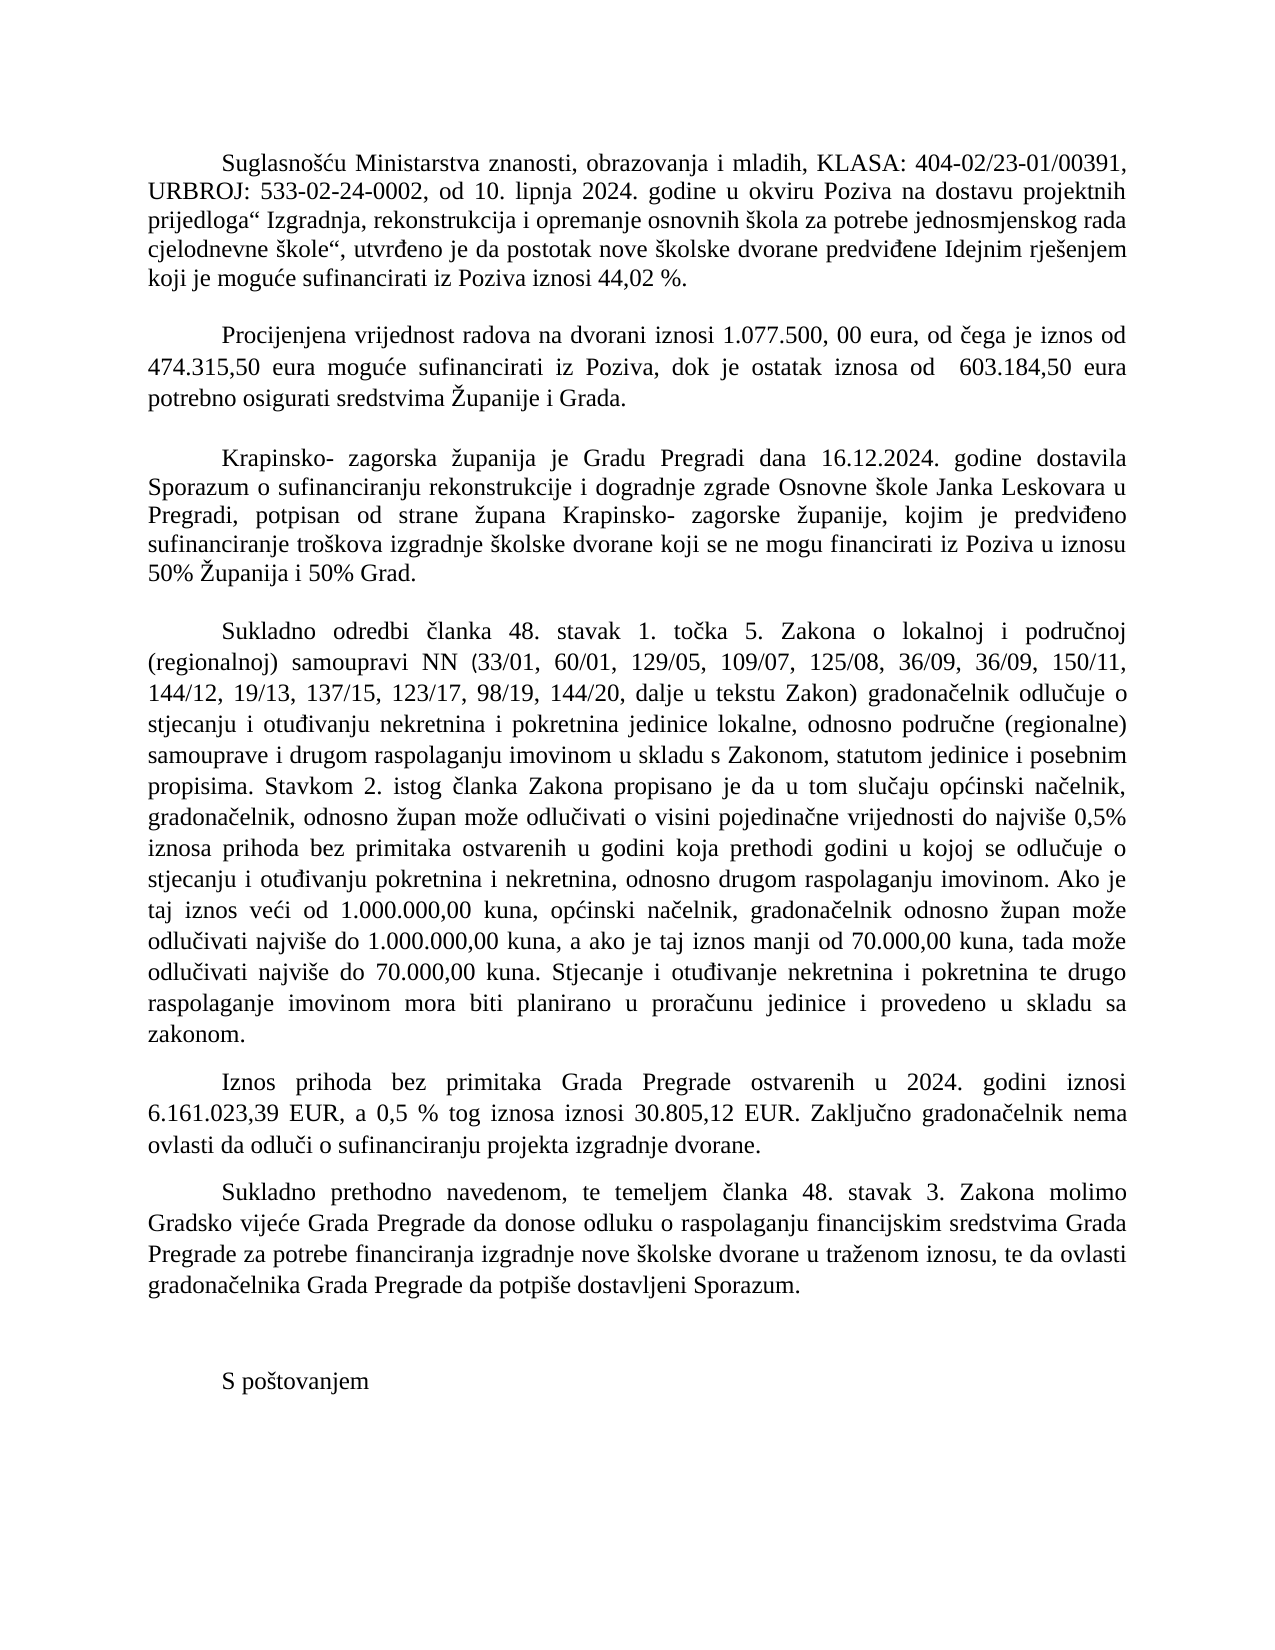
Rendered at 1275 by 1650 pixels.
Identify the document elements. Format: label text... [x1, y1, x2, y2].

text Sukladno odredbi članka 48. stavak 1. točka 5. Zakona o lokalnoj i područnoj (regionalnoj) samoupravi NN (33/01, 60/01, 129/05, 109/07, 125/08, 36/09, 36/09, 150/11, 144/12, 19/13, 137/15, 123/17, 98/19, 144/20, dalje u tekstu Zakon) gradonačelnik odlučuje o stjecanju i otuđivanju nekretnina i pokretnina jedinice lokalne, odnosno područne (regionalne) samouprave i drugom raspolaganju imovinom u skladu s Zakonom, statutom jedinice i posebnim propisima. Stavkom 2. istog članka Zakona propisano je da u tom slučaju općinski načelnik, gradonačelnik, odnosno župan može odlučivati o visini pojedinačne vrijednosti do najviše 0,5% iznosa prihoda bez primitaka ostvarenih u godini koja prethodi godini u kojoj se odlučuje o stjecanju i otuđivanju pokretnina i nekretnina, odnosno drugom raspolaganju imovinom. Ako je taj iznos veći od 1.000.000,00 kuna, općinski načelnik, gradonačelnik odnosno župan može odlučivati najviše do 1.000.000,00 kuna, a ako je taj iznos manji od 70.000,00 kuna, tada može odlučivati najviše do 70.000,00 kuna. Stjecanje i otuđivanje nekretnina i pokretnina te drugo raspolaganje imovinom mora biti planirano u proračunu jedinice i provedeno u skladu sa zakonom. [148, 616, 1127, 1048]
text Sukladno prethodno navedenom, te temeljem članka 48. stavak 3. Zakona molimo Gradsko vijeće Grada Pregrade da donose odluku o raspolaganju financijskim sredstvima Grada Pregrade za potrebe financiranja izgradnje nove školske dvorane u traženom iznosu, te da ovlasti gradonačelnika Grada Pregrade da potpiše dostavljeni Sporazum. [148, 1177, 1127, 1299]
text Iznos prihoda bez primitaka Grada Pregrade ostvarenih u 2024. godini iznosi 6.161.023,39 EUR, a 0,5 % tog iznosa iznosi 30.805,12 EUR. Zaključno gradonačelnik nema ovlasti da odluči o sufinanciranju projekta izgradnje dvorane. [148, 1067, 1127, 1158]
text S poštovanjem [148, 1366, 1127, 1395]
text Procijenjena vrijednost radova na dvorani iznosi 1.077.500, 00 eura, od čega je iznos od 474.315,50 eura moguće sufinancirati iz Poziva, dok je ostatak iznosa od 603.184,50 eura potrebno osigurati sredstvima Županije i Grada. [148, 321, 1127, 411]
text Suglasnošću Ministarstva znanosti, obrazovanja i mladih, KLASA: 404-02/23-01/00391, URBROJ: 533-02-24-0002, od 10. lipnja 2024. godine u okviru Poziva na dostavu projektnih prijedloga“ Izgradnja, rekonstrukcija i opremanje osnovnih škola za potrebe jednosmjenskog rada cjelodnevne škole“, utvrđeno je da postotak nove školske dvorane predviđene Idejnim rješenjem koji je moguće sufinancirati iz Poziva iznosi 44,02 %. [148, 148, 1127, 291]
text Krapinsko- zagorska županija je Gradu Pregradi dana 16.12.2024. godine dostavila Sporazum o sufinanciranju rekonstrukcije i dogradnje zgrade Osnovne škole Janka Leskovara u Pregradi, potpisan od strane župana Krapinsko- zagorske županije, kojim je predviđeno sufinanciranje troškova izgradnje školske dvorane koji se ne mogu financirati iz Poziva u iznosu 50% Županija i 50% Grad. [148, 443, 1127, 587]
